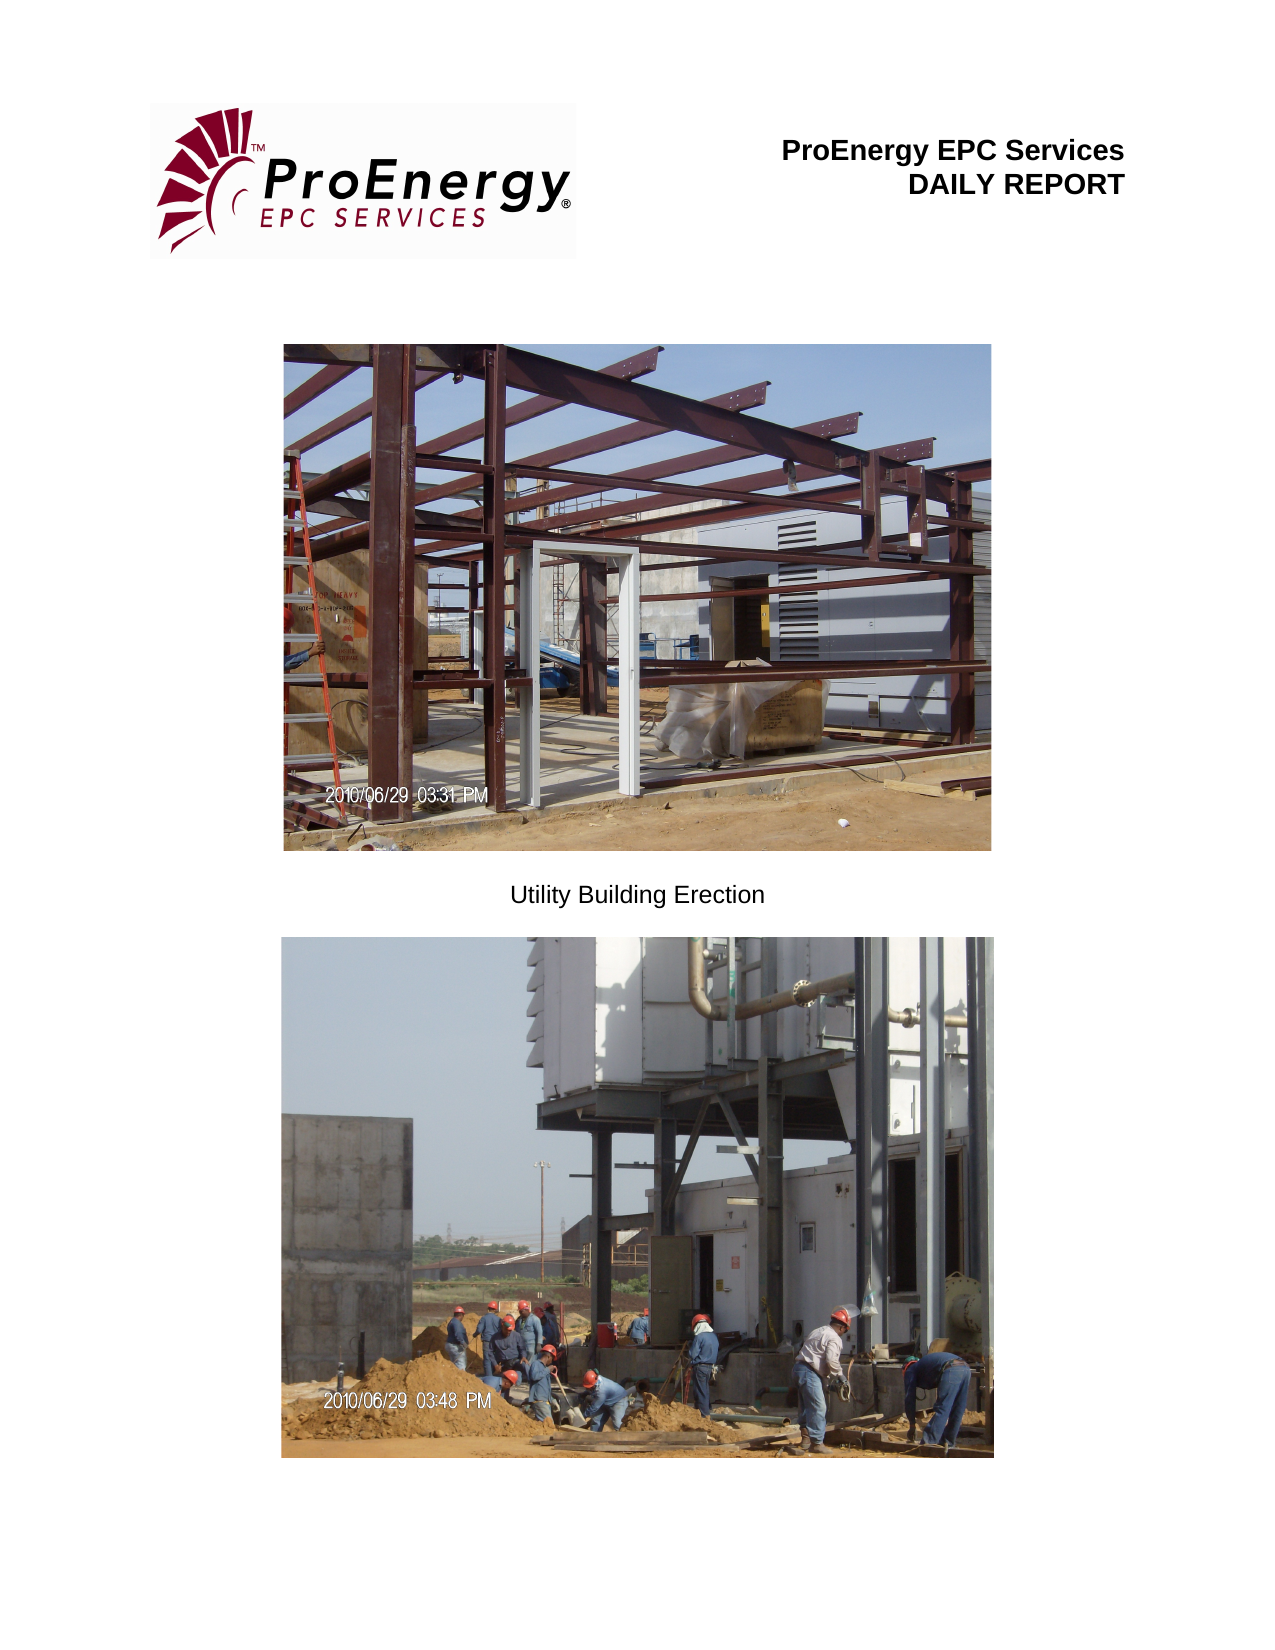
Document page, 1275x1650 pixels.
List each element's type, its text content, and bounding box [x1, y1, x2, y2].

picture [281, 937, 994, 1458]
text Utility Building Erection [150, 880, 1125, 908]
picture [150, 103, 577, 259]
picture [283, 344, 992, 851]
